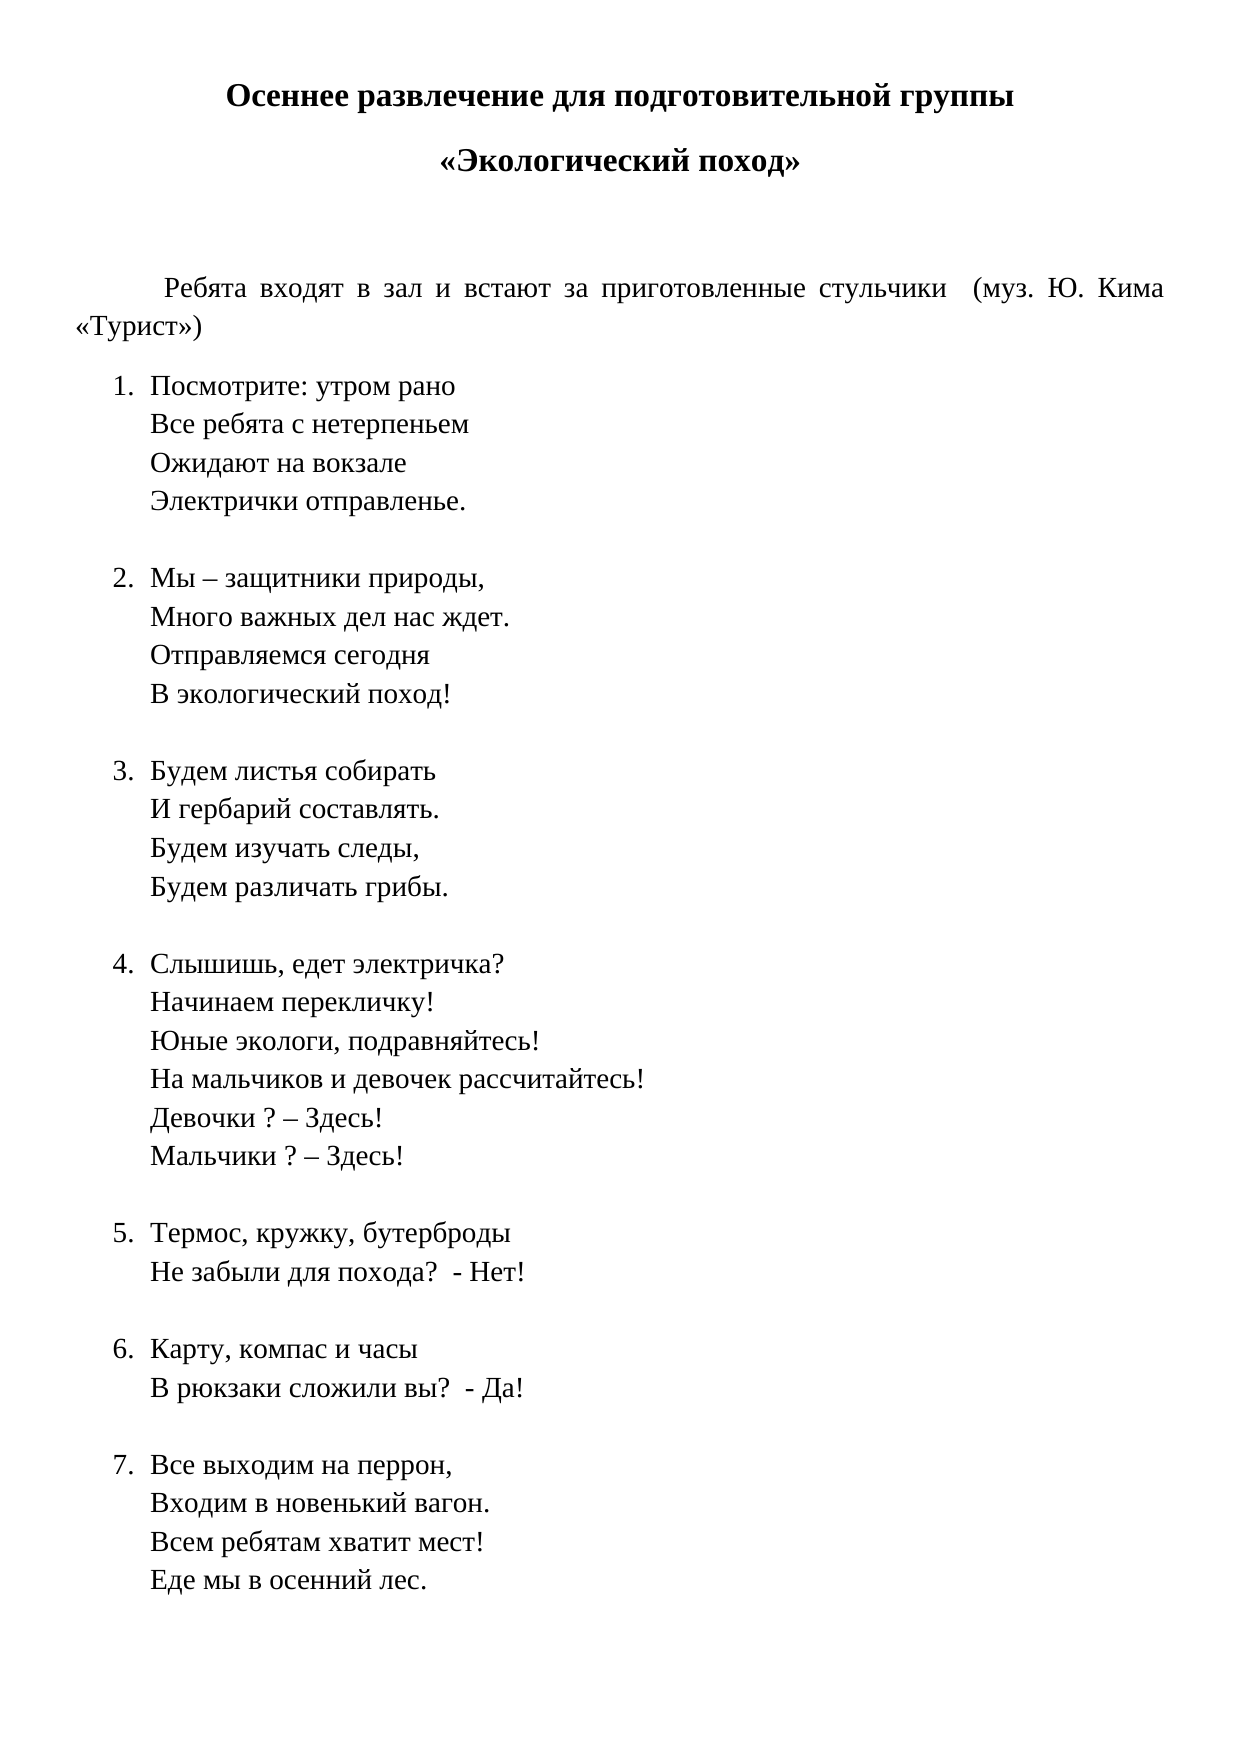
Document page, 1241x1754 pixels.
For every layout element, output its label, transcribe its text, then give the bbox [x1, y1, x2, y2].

list Слышишь, едет электричка? [112, 946, 1165, 979]
list Будем листья собирать [112, 753, 1165, 787]
text В рюкзаки сложили вы? - Да! [150, 1370, 1165, 1403]
text Будем различать грибы. [150, 869, 1165, 902]
text На мальчиков и девочек рассчитайтесь! [150, 1061, 1165, 1095]
text Мальчики ? – Здесь! [150, 1138, 1165, 1172]
text Осеннее развлечение для подготовительной группы [75, 75, 1165, 113]
list Мы – защитники природы, [112, 560, 1165, 594]
text Не забыли для похода? - Нет! [150, 1254, 1165, 1288]
text Много важных дел нас ждет. [150, 599, 1165, 632]
text «Экологический поход» [75, 140, 1165, 178]
list Термос, кружку, бутерброды [112, 1216, 1165, 1249]
list Посмотрите: утром рано [112, 368, 1165, 401]
text И гербарий составлять. [150, 792, 1165, 825]
text Ребята входят в зал и встают за приготовленные стульчики (муз. Ю. Кима «Турист») [75, 270, 1165, 342]
text Юные экологи, подравняйтесь! [150, 1023, 1165, 1056]
text Будем изучать следы, [150, 830, 1165, 864]
text В экологический поход! [150, 676, 1165, 709]
list Карту, компас и часы [112, 1331, 1165, 1365]
text Всем ребятам хватит мест! [150, 1524, 1165, 1557]
text Начинаем перекличку! [150, 984, 1165, 1018]
text Все ребята с нетерпеньем [150, 406, 1165, 440]
list Все выходим на перрон, [112, 1447, 1165, 1480]
text Девочки ? – Здесь! [150, 1100, 1165, 1133]
text Отправляемся сегодня [150, 637, 1165, 671]
text Электрички отправленье. [150, 483, 1165, 517]
text Еде мы в осенний лес. [150, 1562, 1165, 1596]
text Входим в новенький вагон. [150, 1485, 1165, 1519]
text Ожидают на вокзале [150, 445, 1165, 478]
